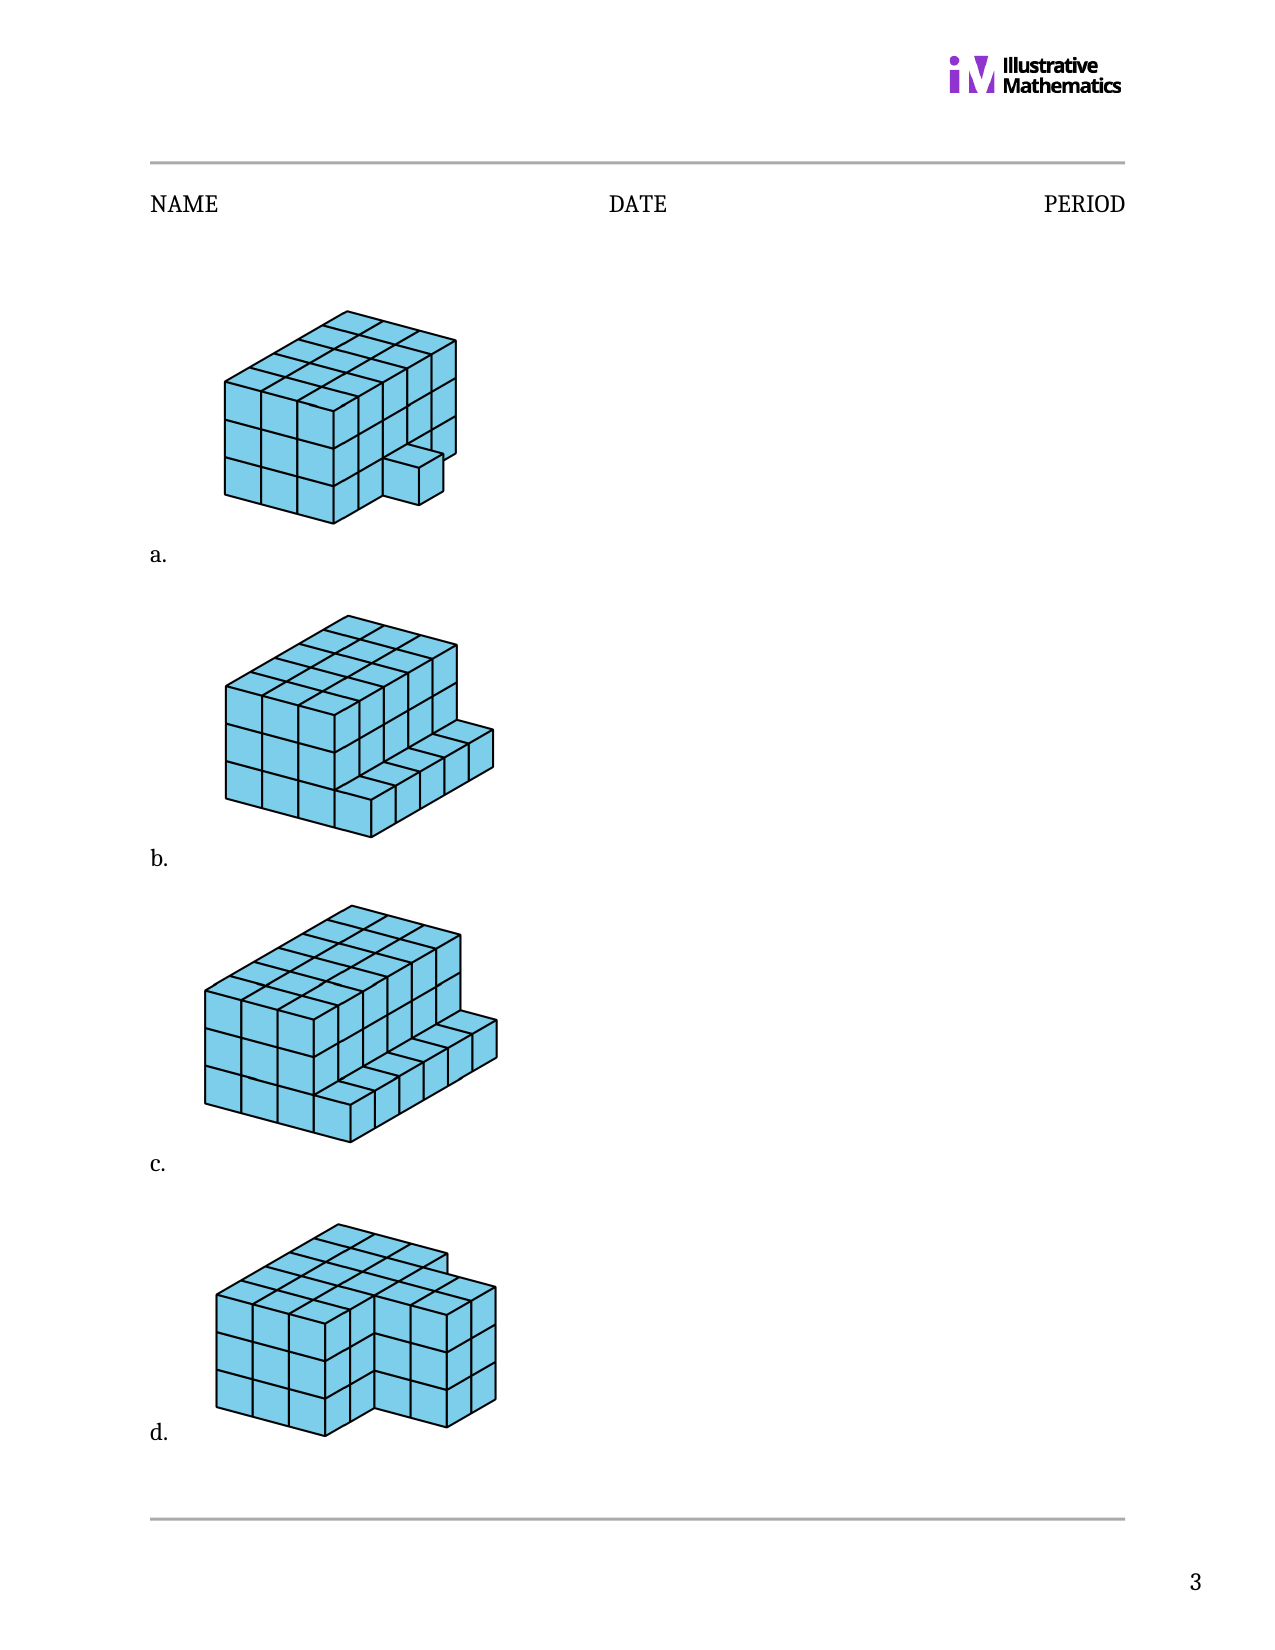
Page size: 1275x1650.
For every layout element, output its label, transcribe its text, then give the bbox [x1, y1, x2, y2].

picture [949, 55, 1121, 93]
picture [187, 1196, 502, 1440]
picture [184, 891, 500, 1172]
picture [187, 587, 502, 867]
picture [185, 247, 501, 563]
